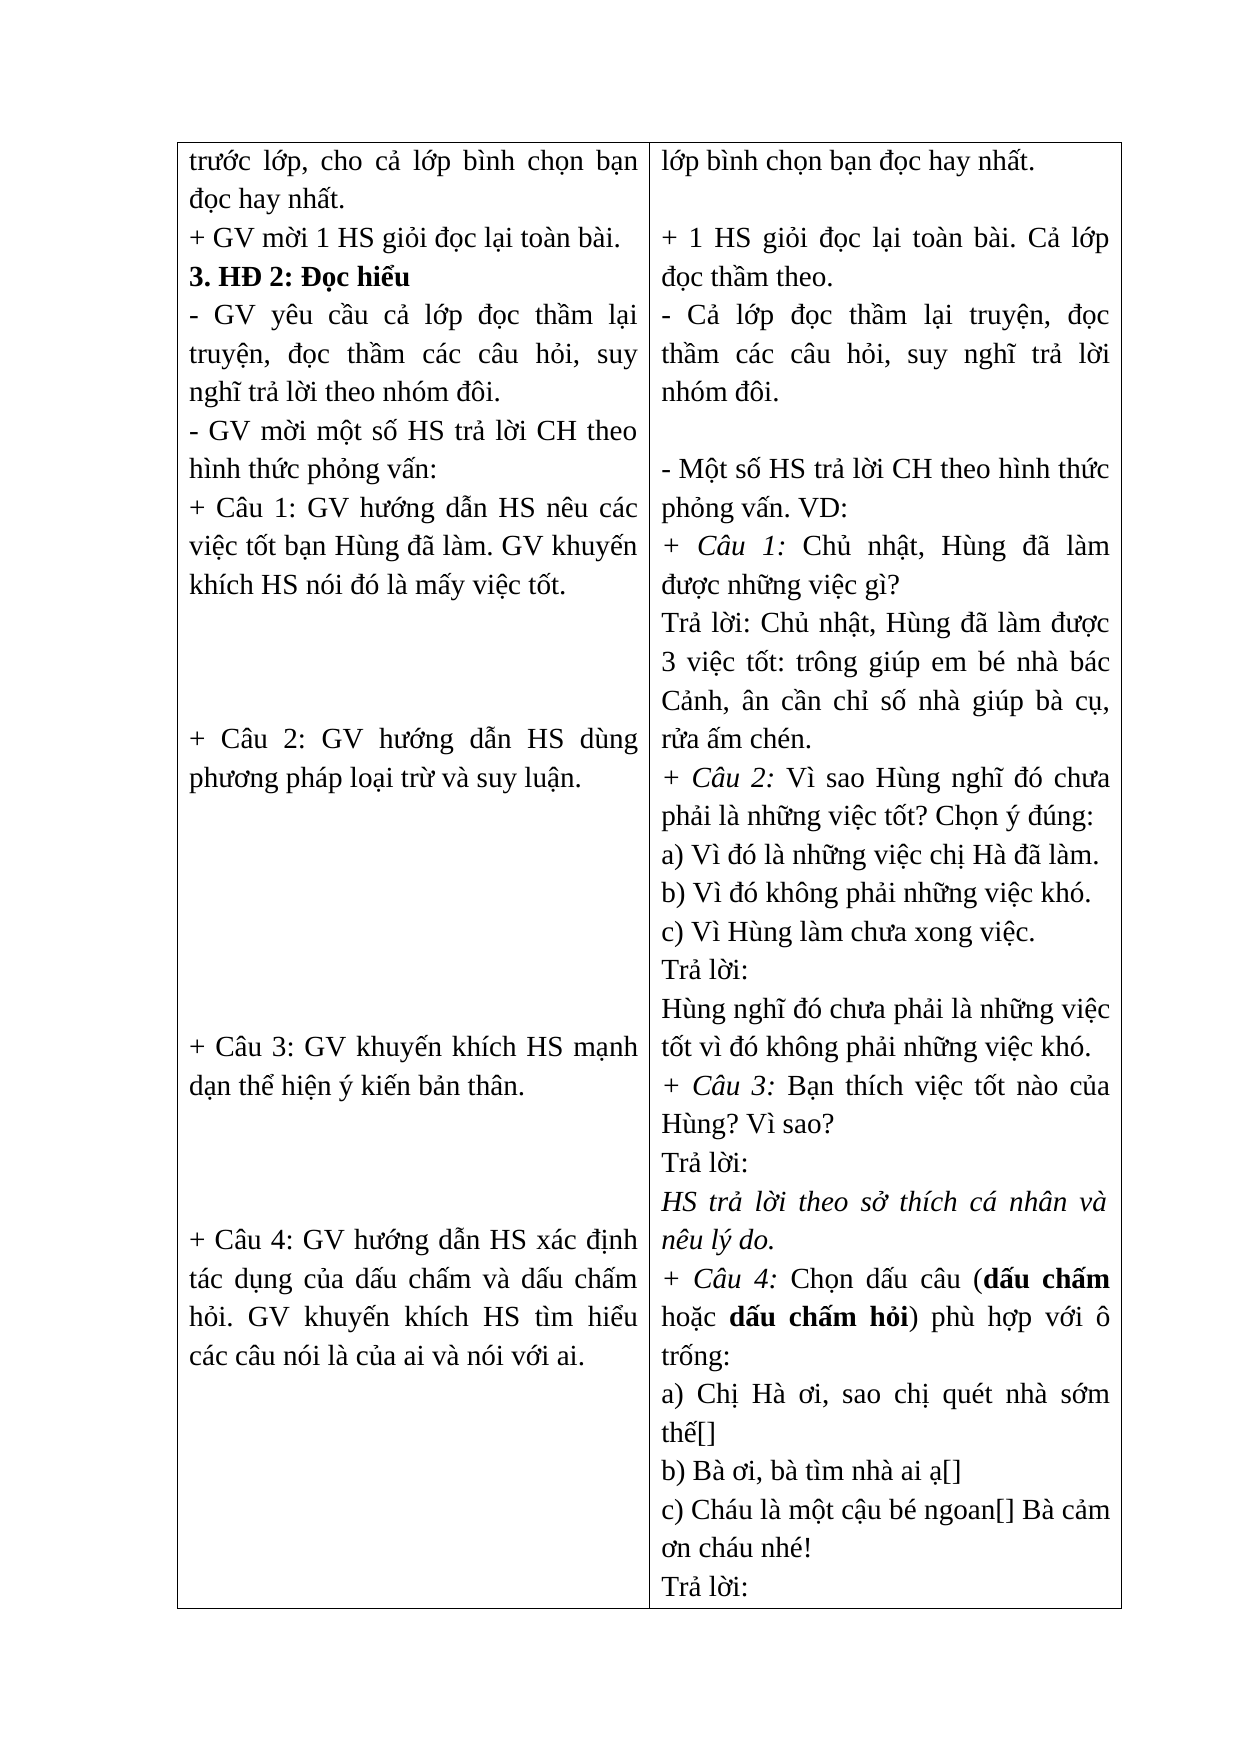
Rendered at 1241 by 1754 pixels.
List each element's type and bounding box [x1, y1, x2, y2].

table_cell [178, 143, 649, 1608]
table_cell [650, 143, 1121, 1608]
